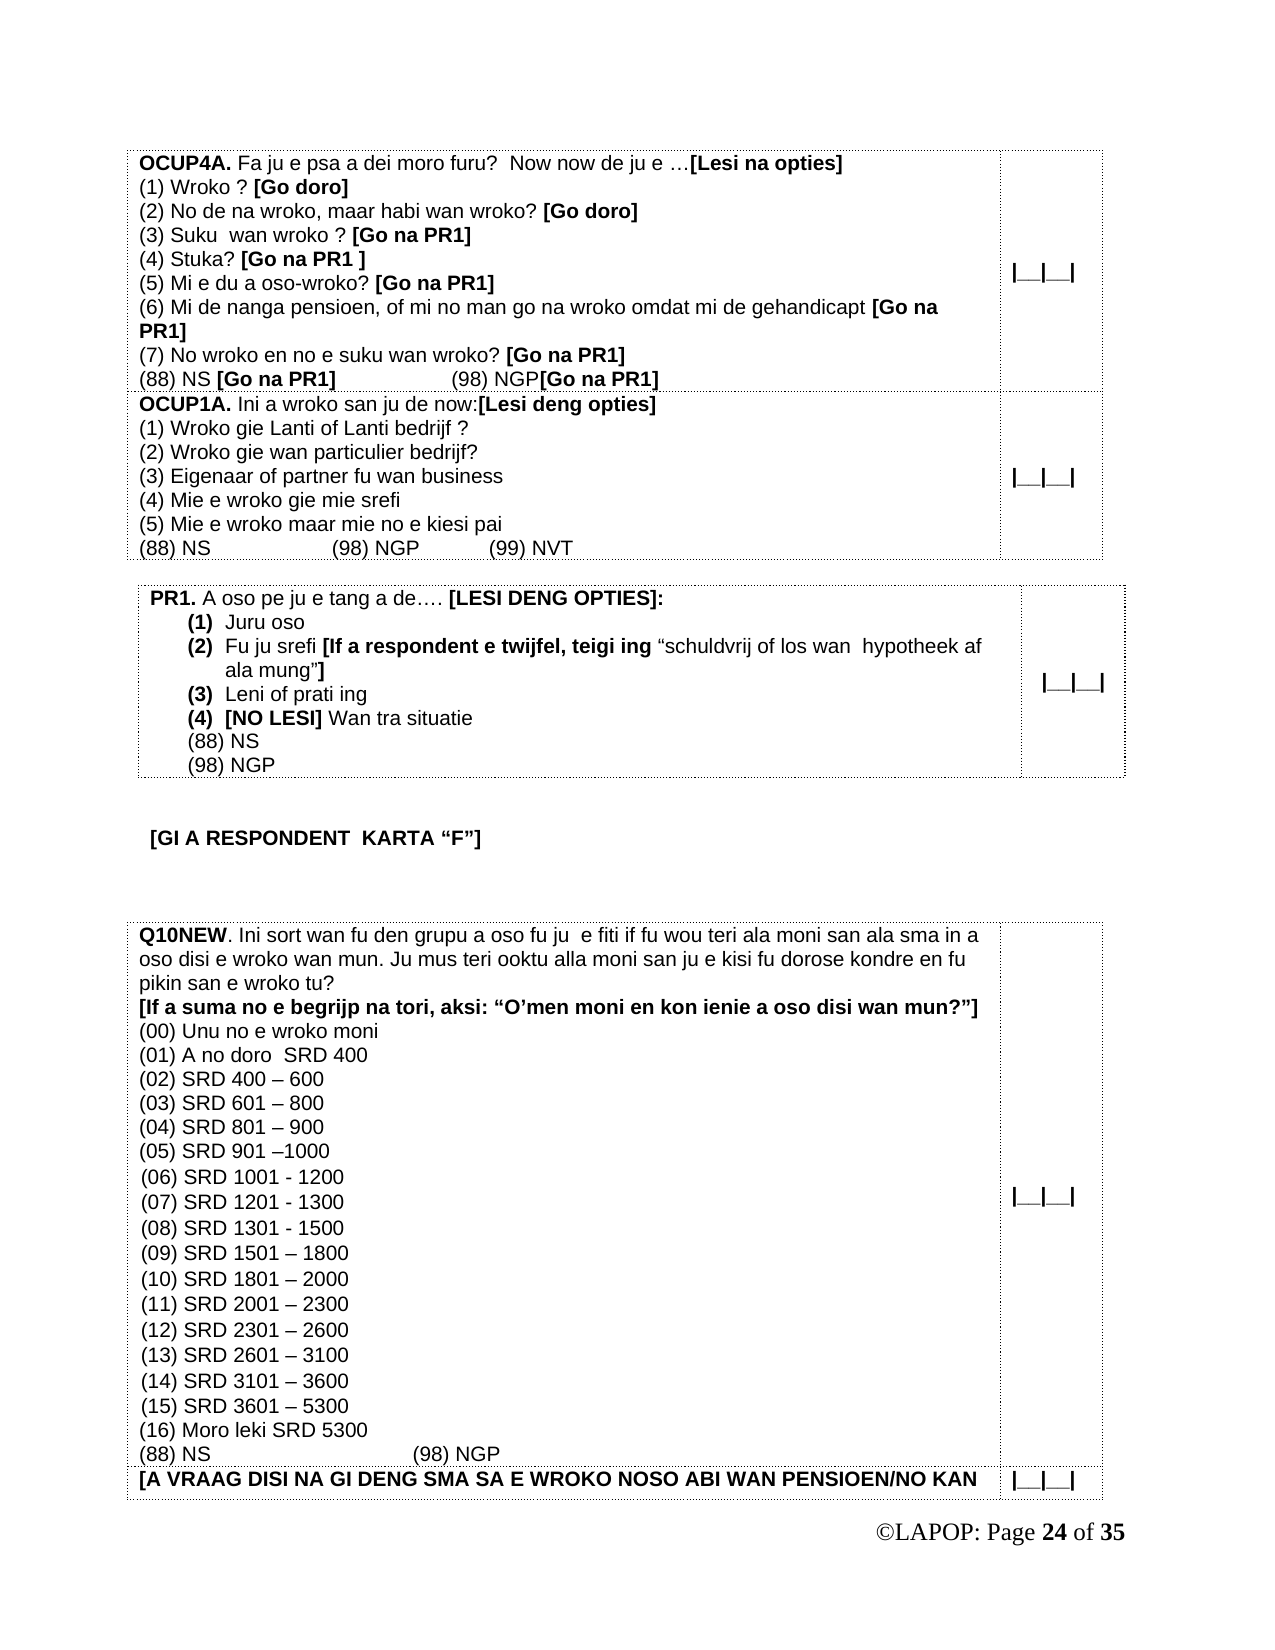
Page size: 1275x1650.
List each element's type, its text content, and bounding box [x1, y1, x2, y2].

table_header Q10NEW. Ini sort wan fu den grupu a oso fu ju e fiti if fu wou teri ala moni san ala sma in a oso disi e wroko wan mun. Ju mus teri ooktu alla moni san ju e kisi fu dorose kondre en fu pikin san e wroko tu? [If a suma no e begrijp na tori, aksi: “O’men moni en kon ienie a oso disi wan mun?”] (00) Unu no e wroko moni (01) A no doro SRD 400 (02) SRD 400 – 600 (03) SRD 601 – 800 (04) SRD 801 – 900 (05) SRD 901 –1000 (16) Moro leki SRD 5300 (88) NS (98) NGP [128, 922, 1000, 1466]
text [Gi A RESPONDENT Karta “F”] [150, 826, 1125, 850]
table_cell OCUP1A. Ini a wroko san ju de now:[Lesi deng opties] (1) Wroko gie Lanti of Lanti bedrijf ? (2) Wroko gie wan particulier bedrijf? (3) Eigenaar of partner fu wan business (4) Mie e wroko gie mie srefi (5) Mie e wroko maar mie no e kiesi pai (88) NS (98) NGP (99) NVT [128, 391, 1000, 559]
table_header PR1. A oso pe ju e tang a de…. [LESI DENG OPTIES]: Juru oso Fu ju srefi [If a respondent e twijfel, teigi ing “schuldvrij of los wan hypotheek af ala mung”] Leni of prati ing [NO LESI] Wan tra situatie (88) NS (98) NGP [139, 585, 1022, 777]
table_header |__|__| [1000, 150, 1103, 391]
table_cell |__|__| [1000, 391, 1103, 559]
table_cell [128, 1466, 1000, 1499]
table_header OCUP4A. Fa ju e psa a dei moro furu? Now now de ju e …[Lesi na opties] (1) Wroko ? [Go doro] (2) No de na wroko, maar habi wan wroko? [Go doro] (3) Suku wan wroko ? [Go na PR1] (4) Stuka? [Go na PR1 ] (5) Mi e du a oso-wroko? [Go na PR1] (6) Mi de nanga pensioen, of mi no man go na wroko omdat mi de gehandicapt [Go na PR1] (7) No wroko en no e suku wan wroko? [Go na PR1] (88) NS [Go na PR1] (98) NGP[Go na PR1] [128, 150, 1000, 391]
table_cell |__|__| [1000, 1466, 1103, 1499]
table_header |__|__| [1000, 922, 1103, 1466]
table_header |__|__| [1022, 585, 1125, 777]
